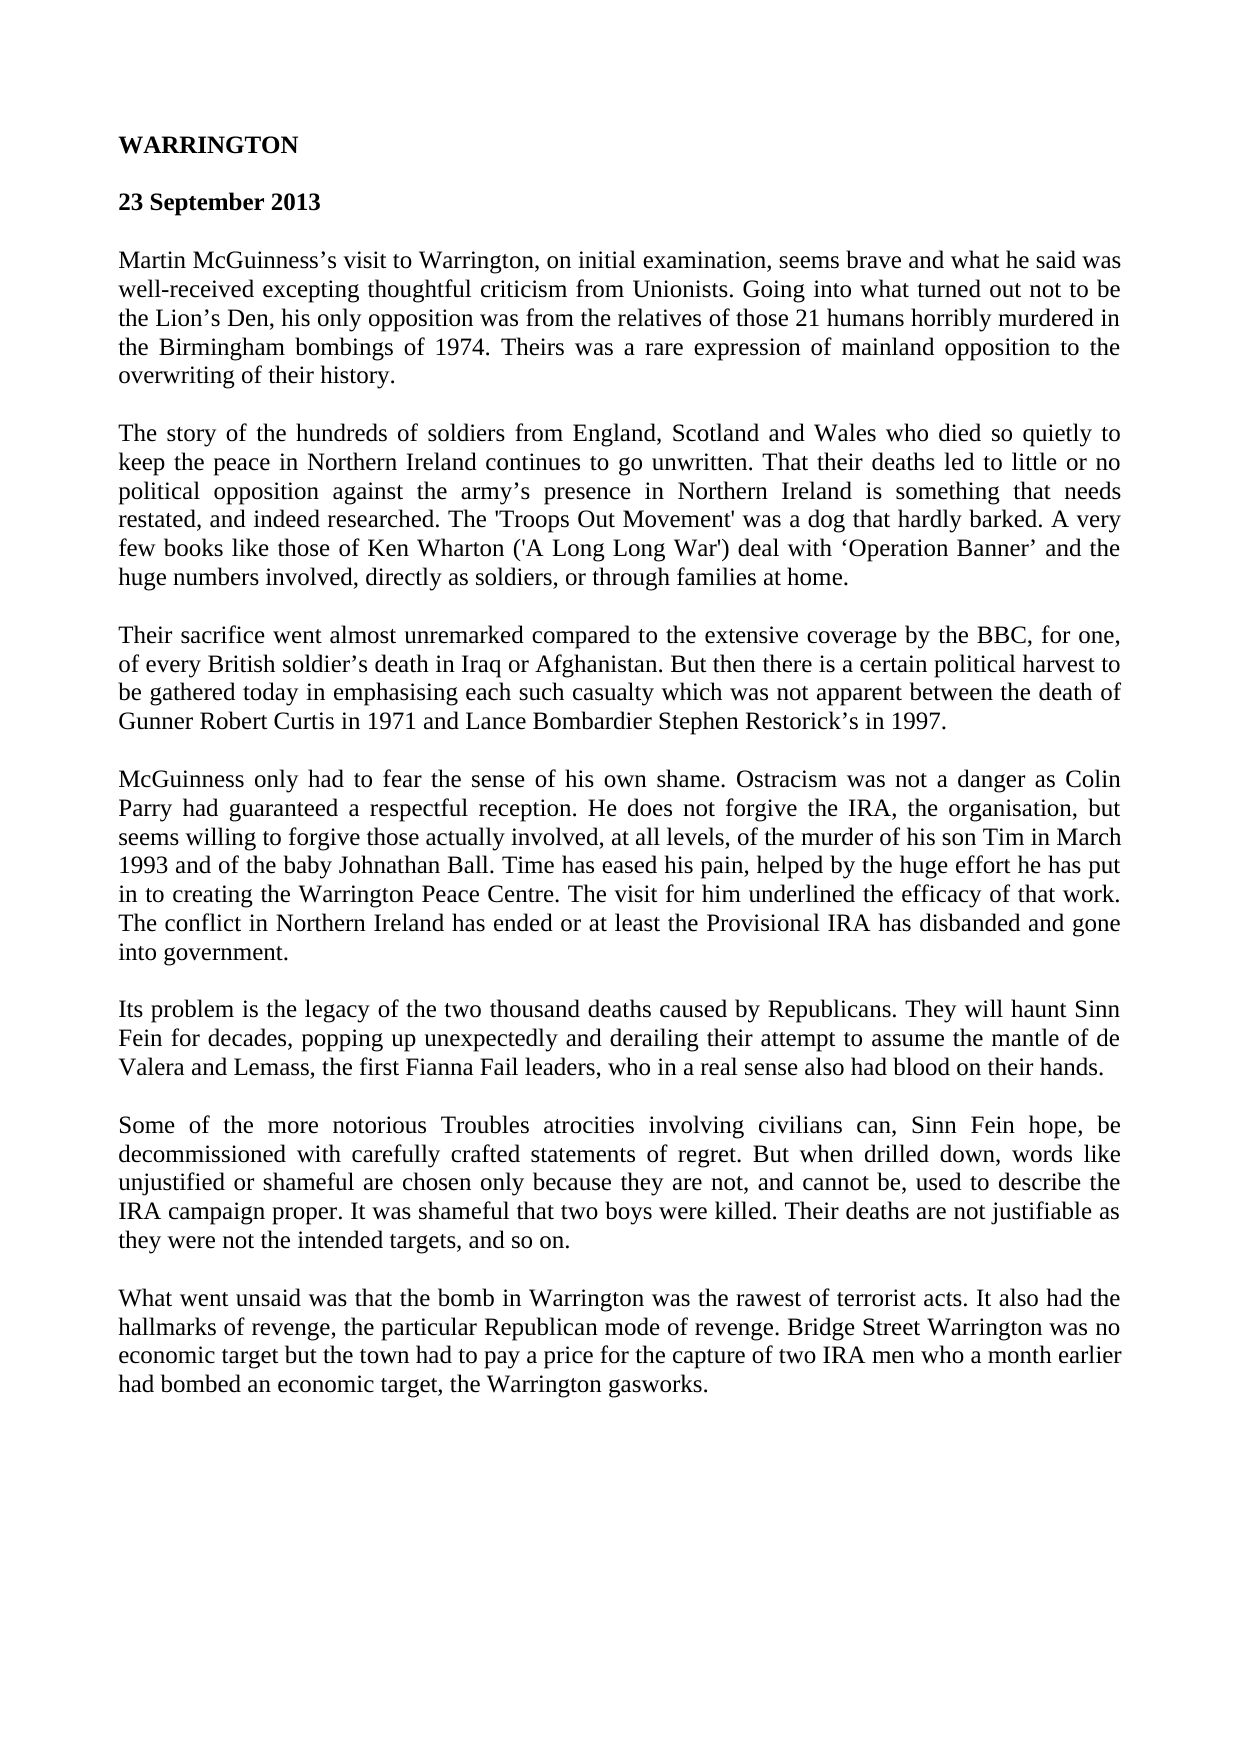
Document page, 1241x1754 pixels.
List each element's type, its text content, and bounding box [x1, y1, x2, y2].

text Its problem is the legacy of the two thousand deaths caused by Republicans. They will haunt Sinn Fein for decades, popping up unexpectedly and derailing their attempt to assume the mantle of de Valera and Lemass, the first Fianna Fail leaders, who in a real sense also had blood on their hands. [118, 994, 1122, 1081]
text Some of the more notorious Troubles atrocities involving civilians can, Sinn Fein hope, be decommissioned with carefully crafted statements of regret. But when drilled down, words like unjustified or shameful are chosen only because they are not, and cannot be, used to describe the IRA campaign proper. It was shameful that two boys were killed. Their deaths are not justifiable as they were not the intended targets, and so on. [118, 1110, 1122, 1254]
text McGuinness only had to fear the sense of his own shame. Ostracism was not a danger as Colin Parry had guaranteed a respectful reception. He does not forgive the IRA, the organisation, but seems willing to forgive those actually involved, at all levels, of the murder of his son Tim in March 1993 and of the baby Johnathan Ball. Time has eased his pain, helped by the huge effort he has put in to creating the Warrington Peace Centre. The visit for him underlined the efficacy of that work. The conflict in Northern Ireland has ended or at least the Provisional IRA has disbanded and gone into government. [118, 764, 1122, 965]
text WARRINGTON [118, 130, 1122, 159]
text Their sacrifice went almost unremarked compared to the extensive coverage by the BBC, for one, of every British soldier’s death in Iraq or Afghanistan. But then there is a certain political harvest to be gathered today in emphasising each such casualty which was not apparent between the death of Gunner Robert Curtis in 1971 and Lance Bombardier Stephen Restorick’s in 1997. [118, 620, 1122, 735]
text What went unsaid was that the bomb in Warrington was the rawest of terrorist acts. It also had the hallmarks of revenge, the particular Republican mode of revenge. Bridge Street Warrington was no economic target but the town had to pay a price for the capture of two IRA men who a month earlier had bombed an economic target, the Warrington gasworks. [118, 1283, 1122, 1398]
text 23 September 2013 [118, 187, 1122, 216]
text The story of the hundreds of soldiers from England, Scotland and Wales who died so quietly to keep the peace in Northern Ireland continues to go unwritten. That their deaths led to little or no political opposition against the army’s presence in Northern Ireland is something that needs restated, and indeed researched. The 'Troops Out Movement' was a dog that hardly barked. A very few books like those of Ken Wharton ('A Long Long War') deal with ‘Operation Banner’ and the huge numbers involved, directly as soldiers, or through families at home. [118, 418, 1122, 591]
text Martin McGuinness’s visit to Warrington, on initial examination, seems brave and what he said was well-received excepting thoughtful criticism from Unionists. Going into what turned out not to be the Lion’s Den, his only opposition was from the relatives of those 21 humans horribly murdered in the Birmingham bombings of 1974. Theirs was a rare expression of mainland opposition to the overwriting of their history. [118, 245, 1122, 389]
